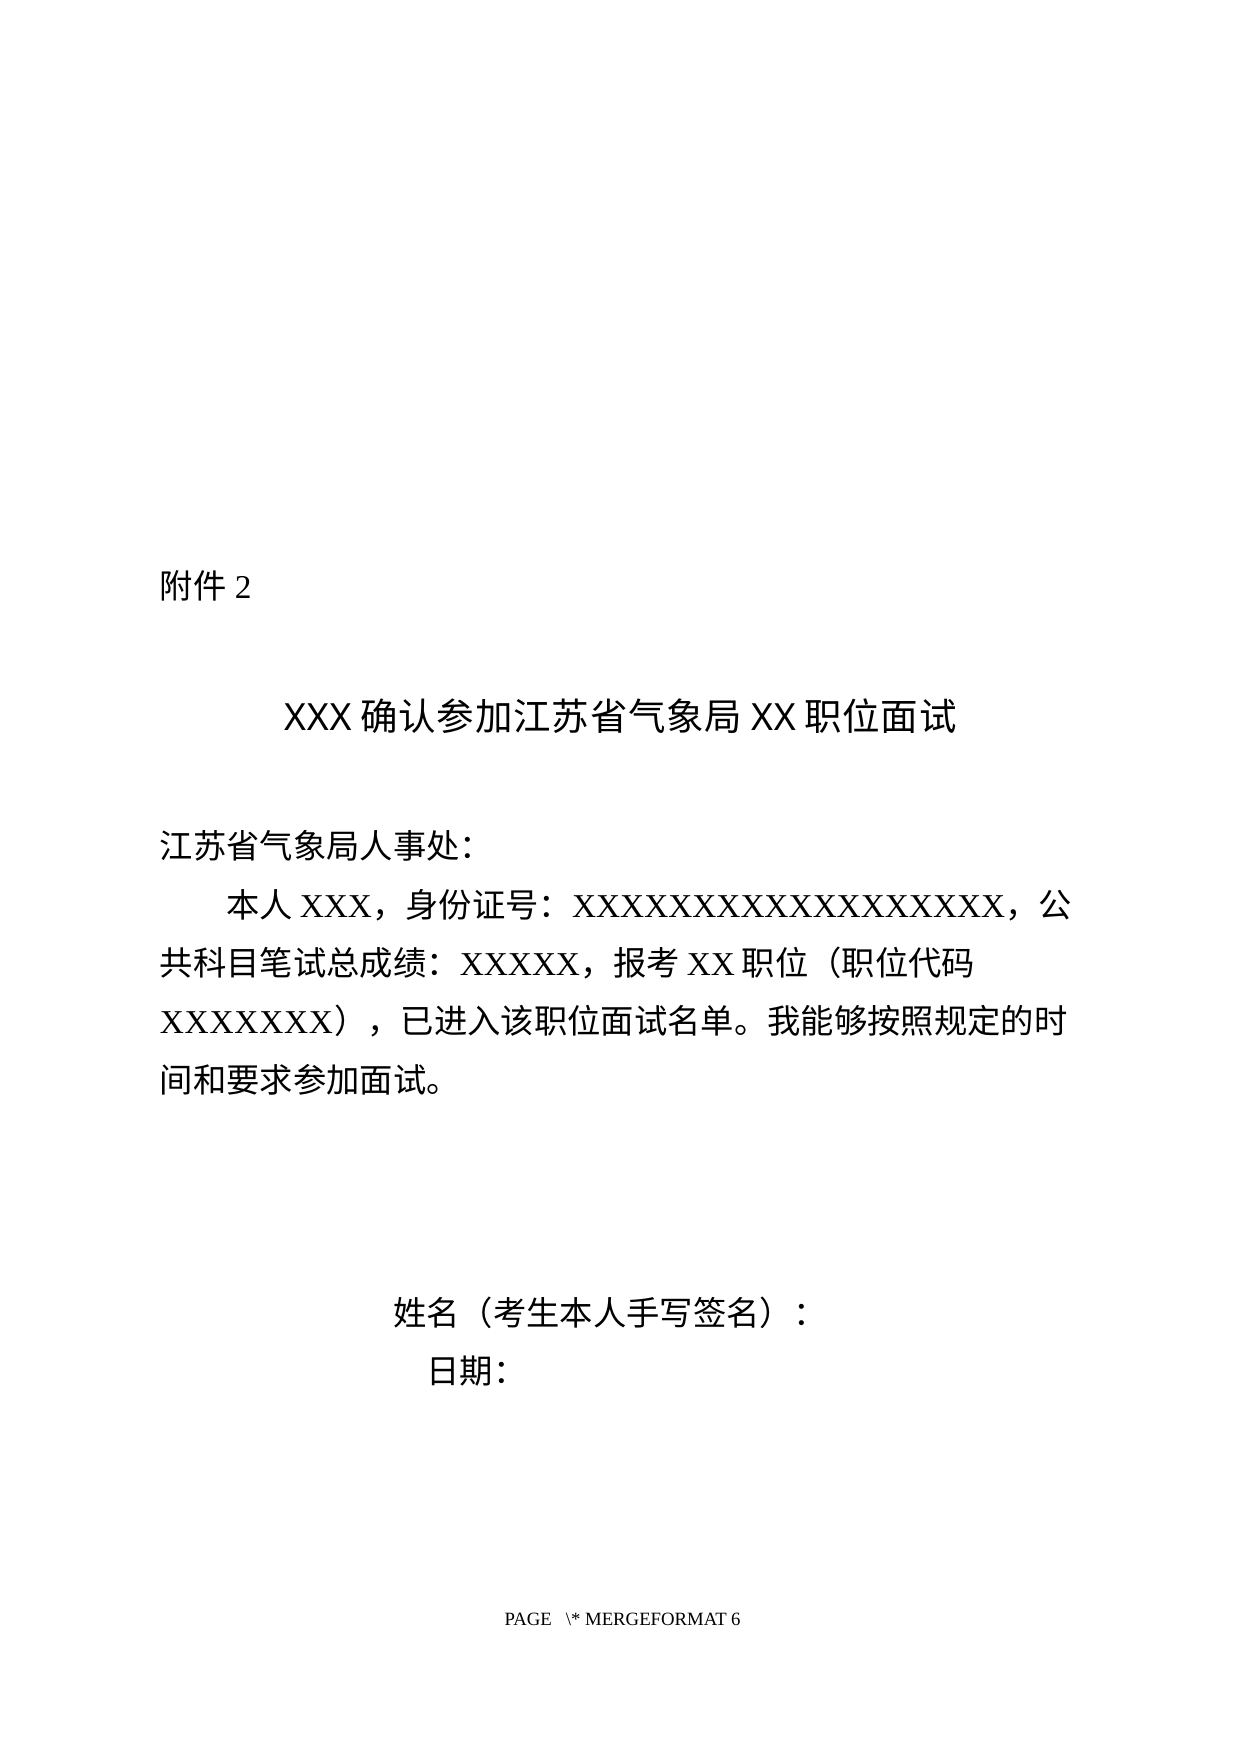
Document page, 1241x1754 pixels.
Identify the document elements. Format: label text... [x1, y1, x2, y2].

text 姓名（考生本人手写签名）： [159, 1279, 1081, 1337]
text 江苏省气象局人事处： [159, 812, 1081, 870]
text 日期： [159, 1337, 1081, 1395]
text XXX确认参加江苏省气象局XX职位面试 [159, 682, 1081, 747]
text 本人XXX，身份证号：XXXXXXXXXXXXXXXXXX，公共科目笔试总成绩：XXXXX，报考XX职位（职位代码XXXXXXX），已进入该职位面试名单。我能够按照规定的时间和要求参加面试。 [159, 870, 1081, 1104]
text 附件2 [159, 552, 1081, 617]
